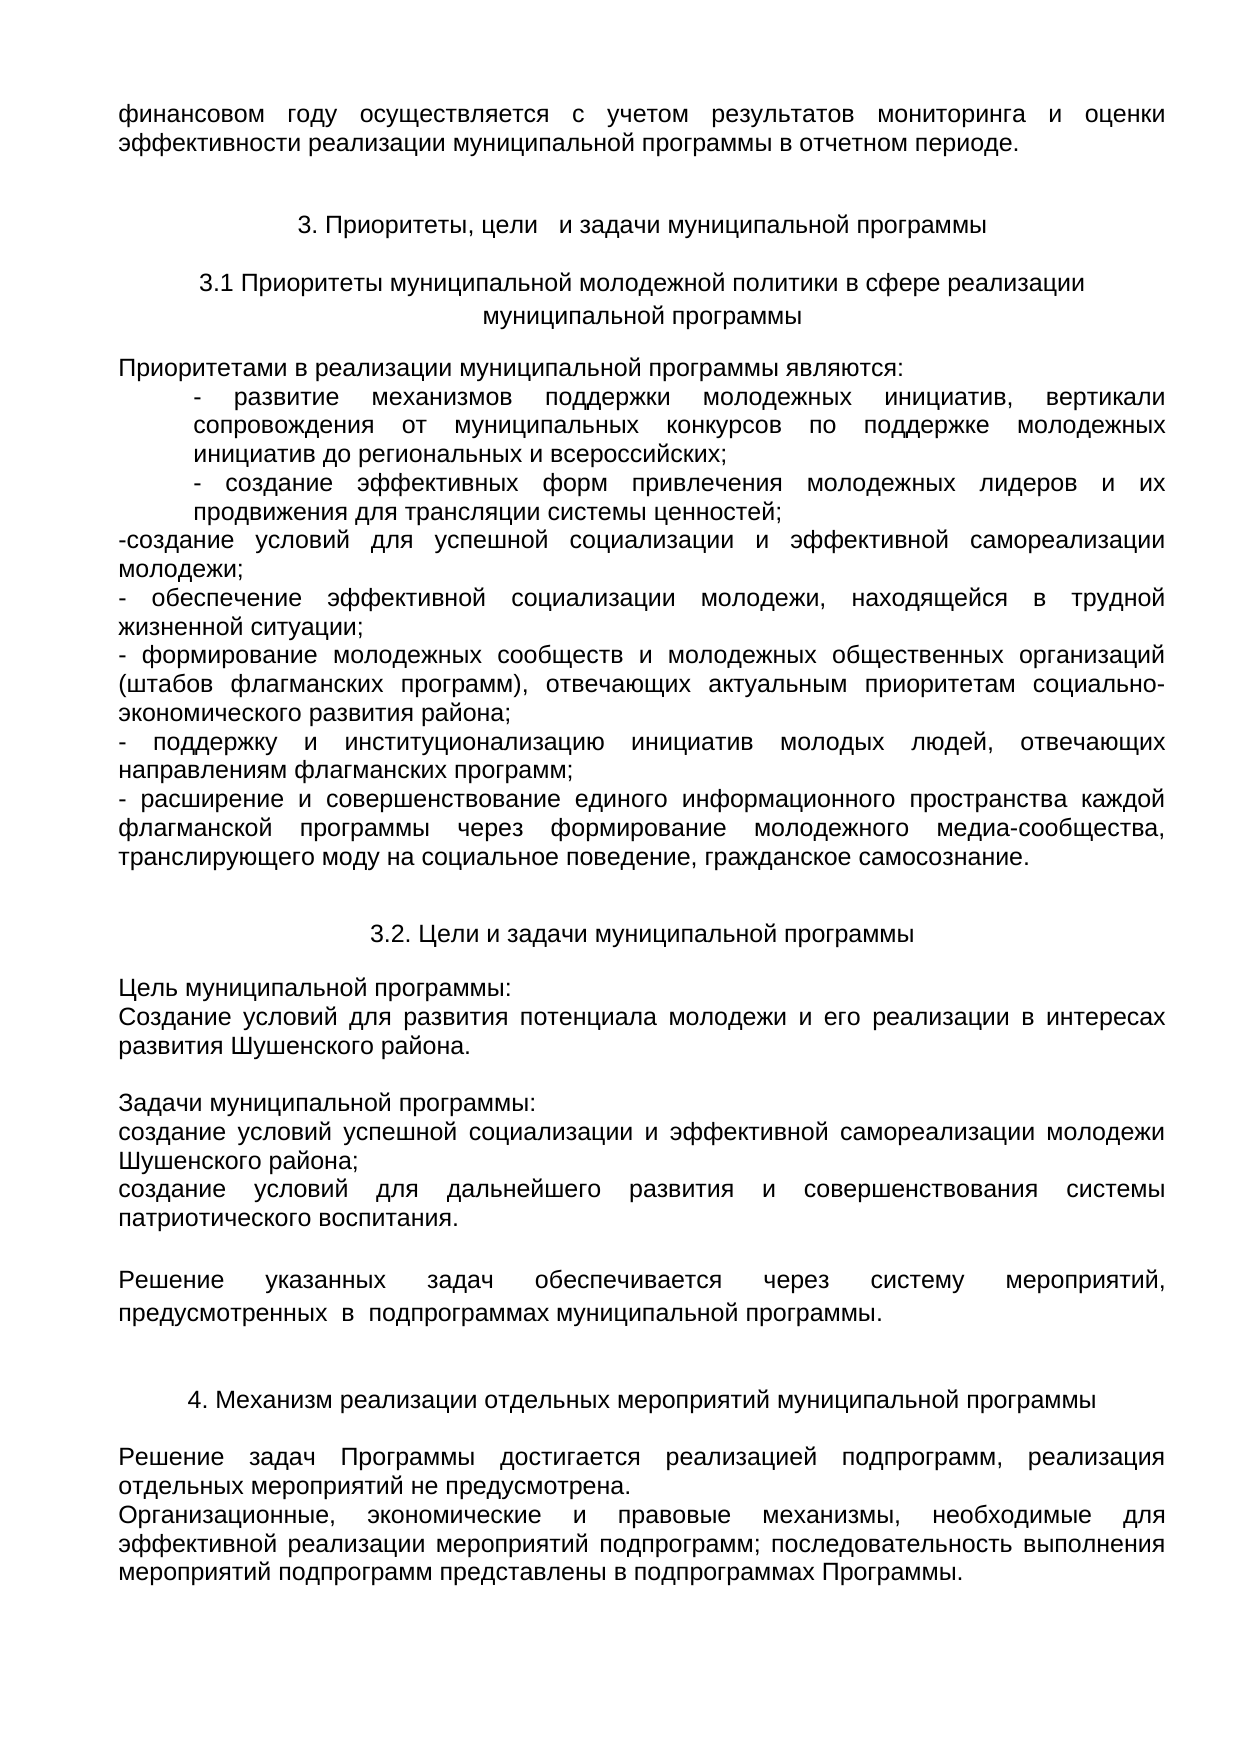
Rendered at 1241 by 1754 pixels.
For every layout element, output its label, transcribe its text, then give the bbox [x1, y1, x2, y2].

text создание условий для дальнейшего развития и совершенствования системы патриотического воспитания. [118, 1174, 1167, 1232]
text Задачи муниципальной программы: [118, 1088, 1167, 1117]
text Создание условий для развития потенциала молодежи и его реализации в интересах развития Шушенского района. [118, 1002, 1167, 1059]
text Приоритетами в реализации муниципальной программы являются: [118, 355, 1167, 382]
list 3. Приоритеты, цели и задачи муниципальной программы [118, 210, 1167, 239]
text - формирование молодежных сообществ и молодежных общественных организаций (штабов флагманских программ), отвечающих актуальным приоритетам социально-экономического развития района; [118, 641, 1167, 727]
text Цель муниципальной программы: [118, 973, 1167, 1002]
text - обеспечение эффективной социализации молодежи, находящейся в трудной жизненной ситуации; [118, 583, 1167, 641]
text - расширение и совершенствование единого информационного пространства каждой флагманской программы через формирование молодежного медиа-сообщества, транслирующего моду на социальное поведение, гражданское самосознание. [118, 784, 1167, 871]
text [118, 99, 1167, 157]
text Решение задач Программы достигается реализацией подпрограмм, реализация отдельных мероприятий не предусмотрена. [118, 1442, 1167, 1500]
list - развитие механизмов поддержки молодежных инициатив, вертикали сопровождения от муниципальных конкурсов по поддержке молодежных инициатив до региональных и всероссийских; [193, 382, 1167, 468]
text Решение указанных задач обеспечивается через систему мероприятий, предусмотренных в подпрограммах муниципальной программы. [118, 1265, 1167, 1327]
text создание условий успешной социализации и эффективной самореализации молодежи Шушенского района; [118, 1117, 1167, 1174]
text -создание условий для успешной социализации и эффективной самореализации молодежи; [118, 526, 1167, 583]
text 3.2. Цели и задачи муниципальной программы [118, 919, 1167, 948]
text - поддержку и институционализацию инициатив молодых людей, отвечающих направлениям флагманских программ; [118, 727, 1167, 784]
text Организационные, экономические и правовые механизмы, необходимые для эффективной реализации мероприятий подпрограмм; последовательность выполнения мероприятий подпрограмм представлены в подпрограммах Программы. [118, 1500, 1167, 1586]
text 3.1 Приоритеты муниципальной молодежной политики в сфере реализации муниципальной программы [118, 268, 1167, 330]
list - создание эффективных форм привлечения молодежных лидеров и их продвижения для трансляции системы ценностей; [193, 468, 1167, 526]
list 4. Механизм реализации отдельных мероприятий муниципальной программы [118, 1385, 1167, 1414]
